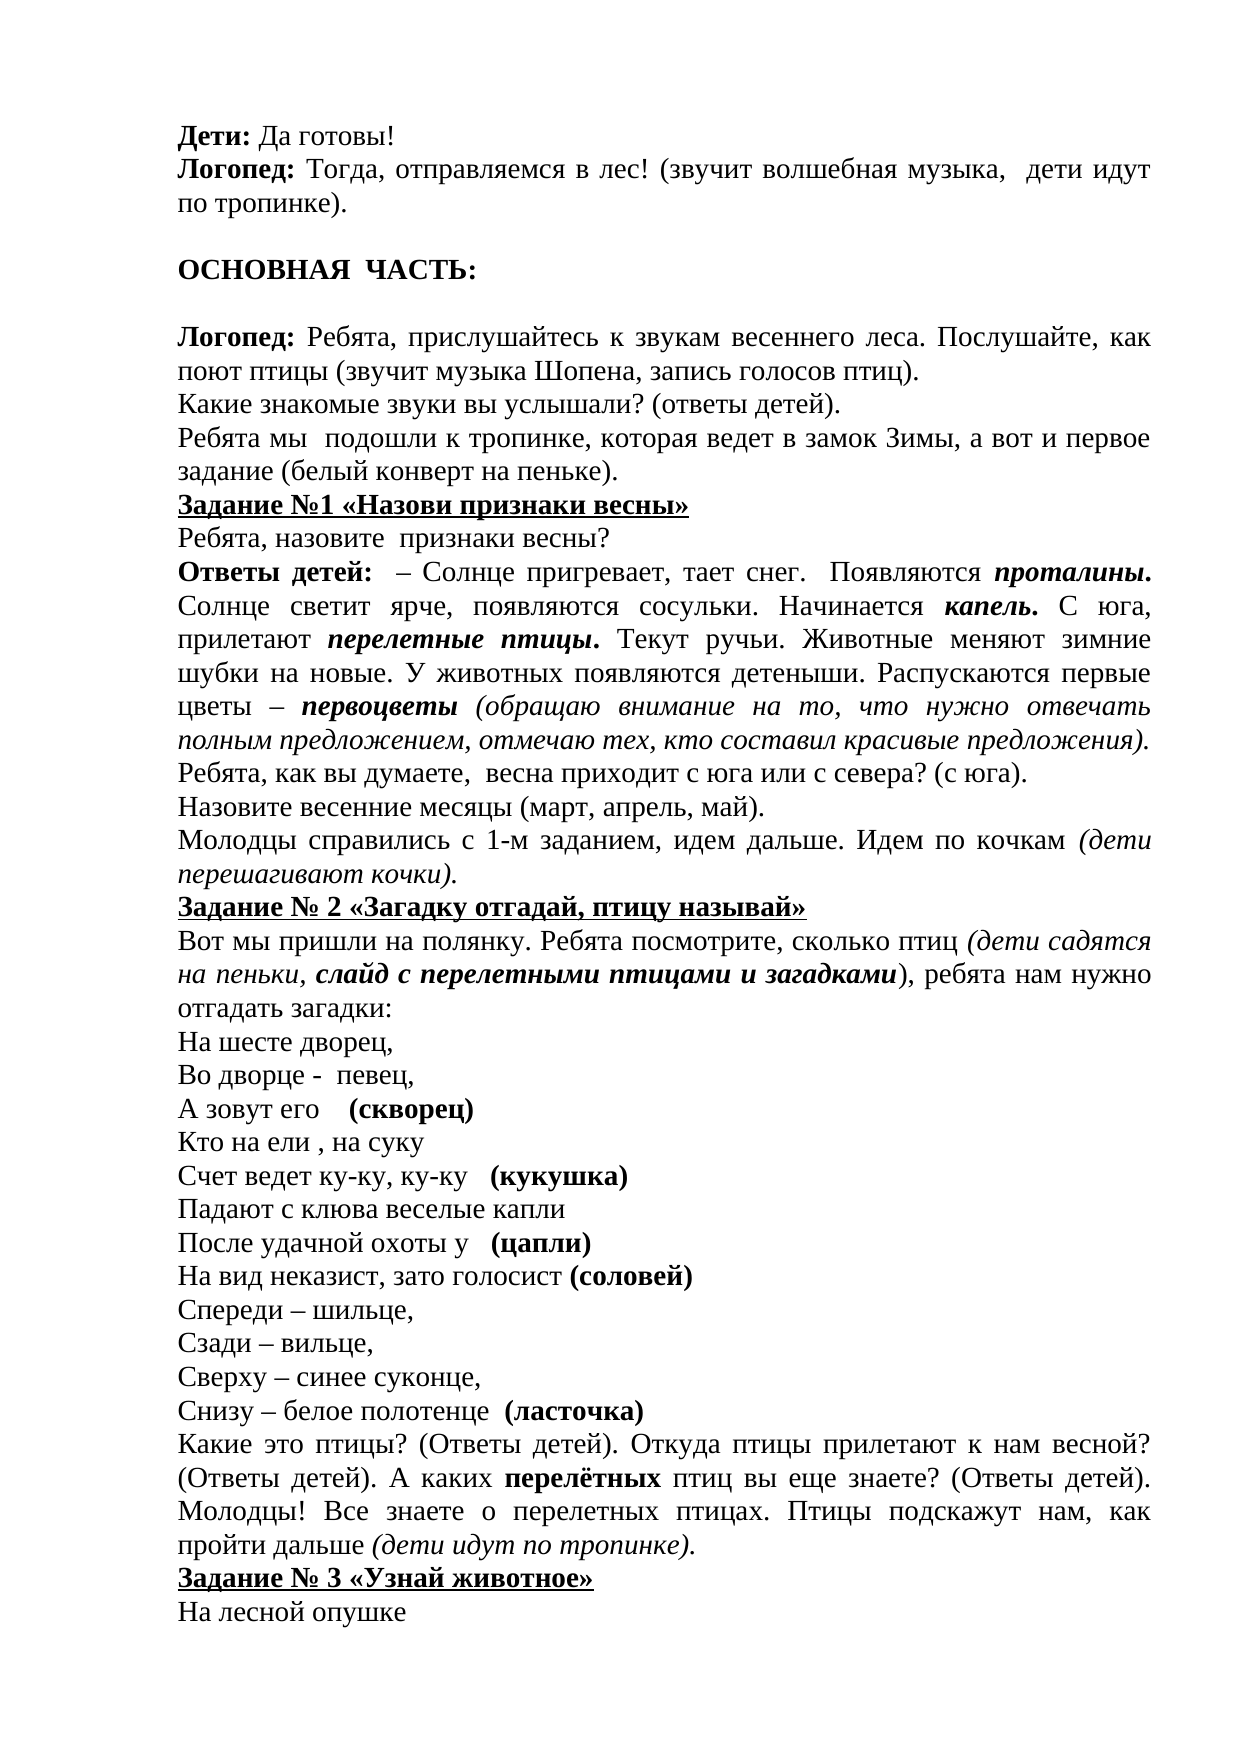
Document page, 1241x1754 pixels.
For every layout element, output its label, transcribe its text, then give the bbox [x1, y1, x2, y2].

text Какие знакомые звуки вы услышали? (ответы детей). [177, 386, 1152, 420]
text Назовите весенние месяцы (март, апрель, май). [177, 789, 1152, 822]
text Молодцы справились с 1-м заданием, идем дальше. Идем по кочкам (дети перешагивают кочки). [177, 822, 1152, 889]
text Задание № 3 «Узнай животное» [177, 1560, 1152, 1594]
text Ответы детей: – Солнце пригревает, тает снег. Появляются проталины. Солнце светит ярче, появляются сосульки. Начинается капель. С юга, прилетают перелетные птицы. Текут ручьи. Животные меняют зимние шубки на новые. У животных появляются детеныши. Распускаются первые цветы – первоцветы (обращаю внимание на то, что нужно отвечать полным предложением, отмечаю тех, кто составил красивые предложения). [177, 554, 1152, 755]
text Логопед: Ребята, прислушайтесь к звукам весеннего леса. Послушайте, как поют птицы (звучит музыка Шопена, запись голосов птиц). [177, 319, 1152, 386]
text ОСНОВНАЯ ЧАСТЬ: [177, 252, 1152, 286]
text После удачной охоты у (цапли) [177, 1225, 1152, 1258]
text Во дворце - певец, [177, 1057, 1152, 1091]
text На вид неказист, зато голосист (соловей) [177, 1258, 1152, 1292]
text На шесте дворец, [177, 1024, 1152, 1057]
text Кто на ели , на суку [177, 1124, 1152, 1158]
text Задание №1 «Назови признаки весны» [177, 487, 1152, 521]
text Вот мы пришли на полянку. Ребята посмотрите, сколько птиц (дети садятся на пеньки, слайд с перелетными птицами и загадками), ребята нам нужно отгадать загадки: [177, 923, 1152, 1024]
text Снизу – белое полотенце (ласточка) [177, 1393, 1152, 1426]
text А зовут его (скворец) [177, 1091, 1152, 1124]
text Падают с клюва веселые капли [177, 1191, 1152, 1225]
text На лесной опушке [177, 1594, 1152, 1627]
text Сверху – синее суконце, [177, 1359, 1152, 1393]
text Счет ведет ку-ку, ку-ку (кукушка) [177, 1158, 1152, 1191]
text Логопед: Тогда, отправляемся в лес! (звучит волшебная музыка, дети идут по тропинке). [177, 152, 1152, 219]
text Ребята, назовите признаки весны? [177, 521, 1152, 554]
text Сзади – вильце, [177, 1326, 1152, 1359]
text Дети: Да готовы! [177, 118, 1152, 152]
text Ребята, как вы думаете, весна приходит с юга или с севера? (с юга). [177, 755, 1152, 789]
text Ребята мы подошли к тропинке, которая ведет в замок Зимы, а вот и первое задание (белый конверт на пеньке). [177, 420, 1152, 487]
text Задание № 2 «Загадку отгадай, птицу называй» [177, 889, 1152, 923]
text Какие это птицы? (Ответы детей). Откуда птицы прилетают к нам весной? (Ответы детей). А каких перелётных птиц вы еще знаете? (Ответы детей). Молодцы! Все знаете о перелетных птицах. Птицы подскажут нам, как пройти дальше (дети идут по тропинке). [177, 1426, 1152, 1560]
text Спереди – шильце, [177, 1292, 1152, 1326]
